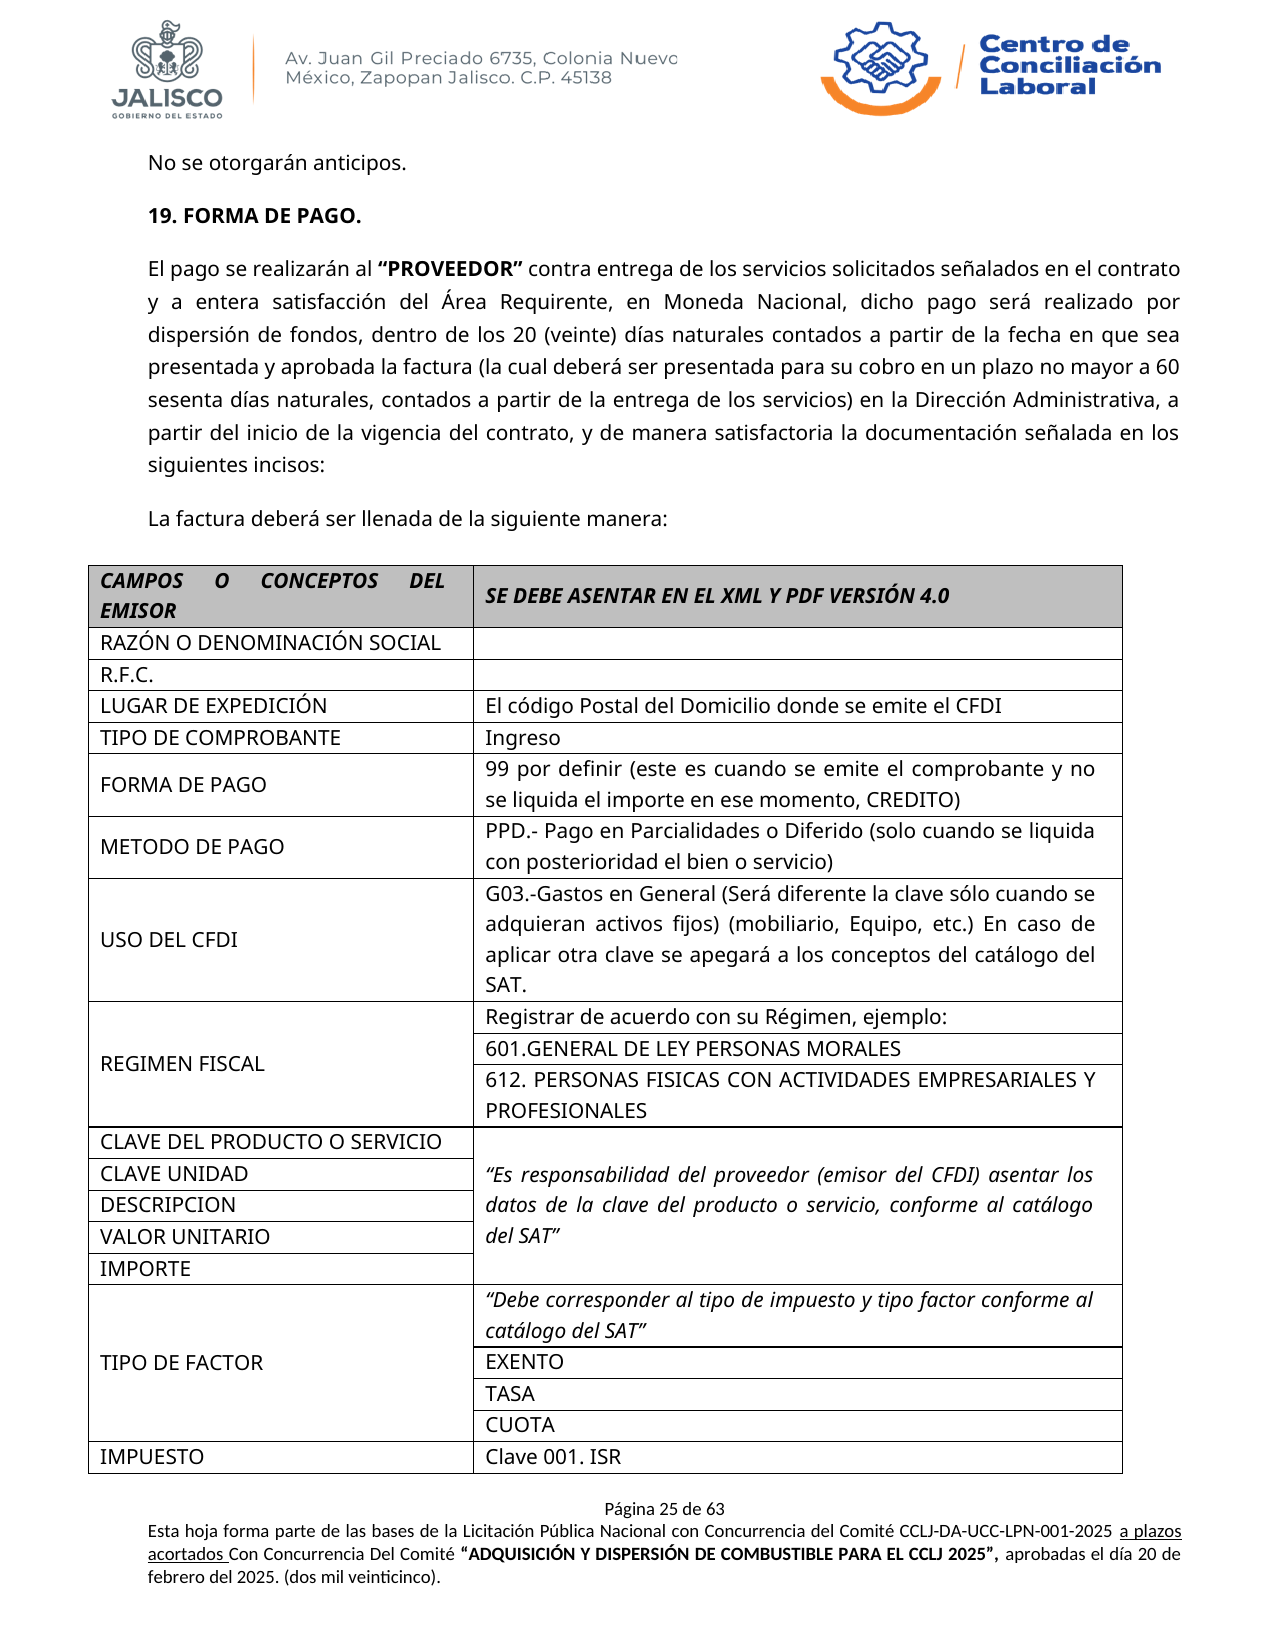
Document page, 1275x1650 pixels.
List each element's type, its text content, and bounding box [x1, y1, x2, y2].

text No se otorgarán anticipos. [148, 148, 1181, 176]
text La factura deberá ser llenada de la siguiente manera: [148, 504, 1167, 532]
table_cell RAZÓN O DENOMINACIÓN SOCIAL [89, 628, 473, 659]
table_cell FORMA DE PAGO [89, 754, 473, 816]
table_cell VALOR UNITARIO [89, 1222, 473, 1253]
picture [102, 19, 677, 122]
table_cell EXENTO [474, 1348, 1122, 1378]
table_cell CLAVE UNIDAD [89, 1159, 473, 1189]
table_cell G03.-Gastos en General (Será diferente la clave sólo cuando se adquieran activos fijos) (mobiliario, Equipo, etc.) En caso de aplicar otra clave se apegará a los conceptos del catálogo del SAT. [474, 879, 1122, 1001]
table_cell TASA [474, 1379, 1122, 1409]
table_cell PPD.- Pago en Parcialidades o Diferido (solo cuando se liquida con posterioridad el bien o servicio) [474, 817, 1122, 878]
table_cell CUOTA [474, 1411, 1122, 1441]
table_cell REGIMEN FISCAL [89, 1002, 473, 1126]
table_cell DESCRIPCION [89, 1191, 473, 1221]
table_cell Clave 001. ISR [474, 1442, 1122, 1473]
table_cell IMPUESTO [89, 1442, 473, 1473]
table_header SE DEBE ASENTAR EN EL XML Y PDF VERSIÓN 4.0 [474, 566, 1122, 627]
table_cell 601.GENERAL DE LEY PERSONAS MORALES [474, 1034, 1122, 1064]
table_cell LUGAR DE EXPEDICIÓN [89, 691, 473, 722]
table_cell [474, 628, 1122, 659]
picture [800, 12, 1222, 130]
table_cell 612. PERSONAS FISICAS CON ACTIVIDADES EMPRESARIALES Y PROFESIONALES [474, 1065, 1122, 1126]
table_cell TIPO DE COMPROBANTE [89, 723, 473, 753]
table_cell “Debe corresponder al tipo de impuesto y tipo factor conforme al catálogo del SAT” [474, 1285, 1122, 1346]
table_cell El código Postal del Domicilio donde se emite el CFDI [474, 691, 1122, 722]
table_cell 99 por definir (este es cuando se emite el comprobante y no se liquida el importe en ese momento, CREDITO) [474, 754, 1122, 816]
text El pago se realizarán al “PROVEEDOR” contra entrega de los servicios solicitados señalados en el contrato y a entera satisfacción del Área Requirente, en Moneda Nacional, dicho pago será realizado por dispersión de fondos, dentro de los 20 (veinte) días naturales contados a partir de la fecha en que sea presentada y aprobada la factura (la cual deberá ser presentada para su cobro en un plazo no mayor a 60 sesenta días naturales, contados a partir de la entrega de los servicios) en la Dirección Administrativa, a partir del inicio de la vigencia del contrato, y de manera satisfactoria la documentación señalada en los siguientes incisos: [148, 254, 1181, 479]
table_cell Registrar de acuerdo con su Régimen, ejemplo: [474, 1002, 1122, 1033]
table_cell IMPORTE [89, 1254, 473, 1284]
table_cell USO DEL CFDI [89, 879, 473, 1001]
table_cell [474, 660, 1122, 690]
table_cell Ingreso [474, 723, 1122, 753]
table_cell CLAVE DEL PRODUCTO O SERVICIO [89, 1128, 473, 1158]
table_cell “Es responsabilidad del proveedor (emisor del CFDI) asentar los datos de la clave del producto o servicio, conforme al catálogo del SAT” [474, 1128, 1122, 1284]
table_header CAMPOS O CONCEPTOS DEL EMISOR [89, 566, 473, 627]
text 19. FORMA DE PAGO. [148, 201, 1181, 229]
table_cell TIPO DE FACTOR [89, 1285, 473, 1441]
table_cell R.F.C. [89, 660, 473, 690]
table_cell METODO DE PAGO [89, 817, 473, 878]
